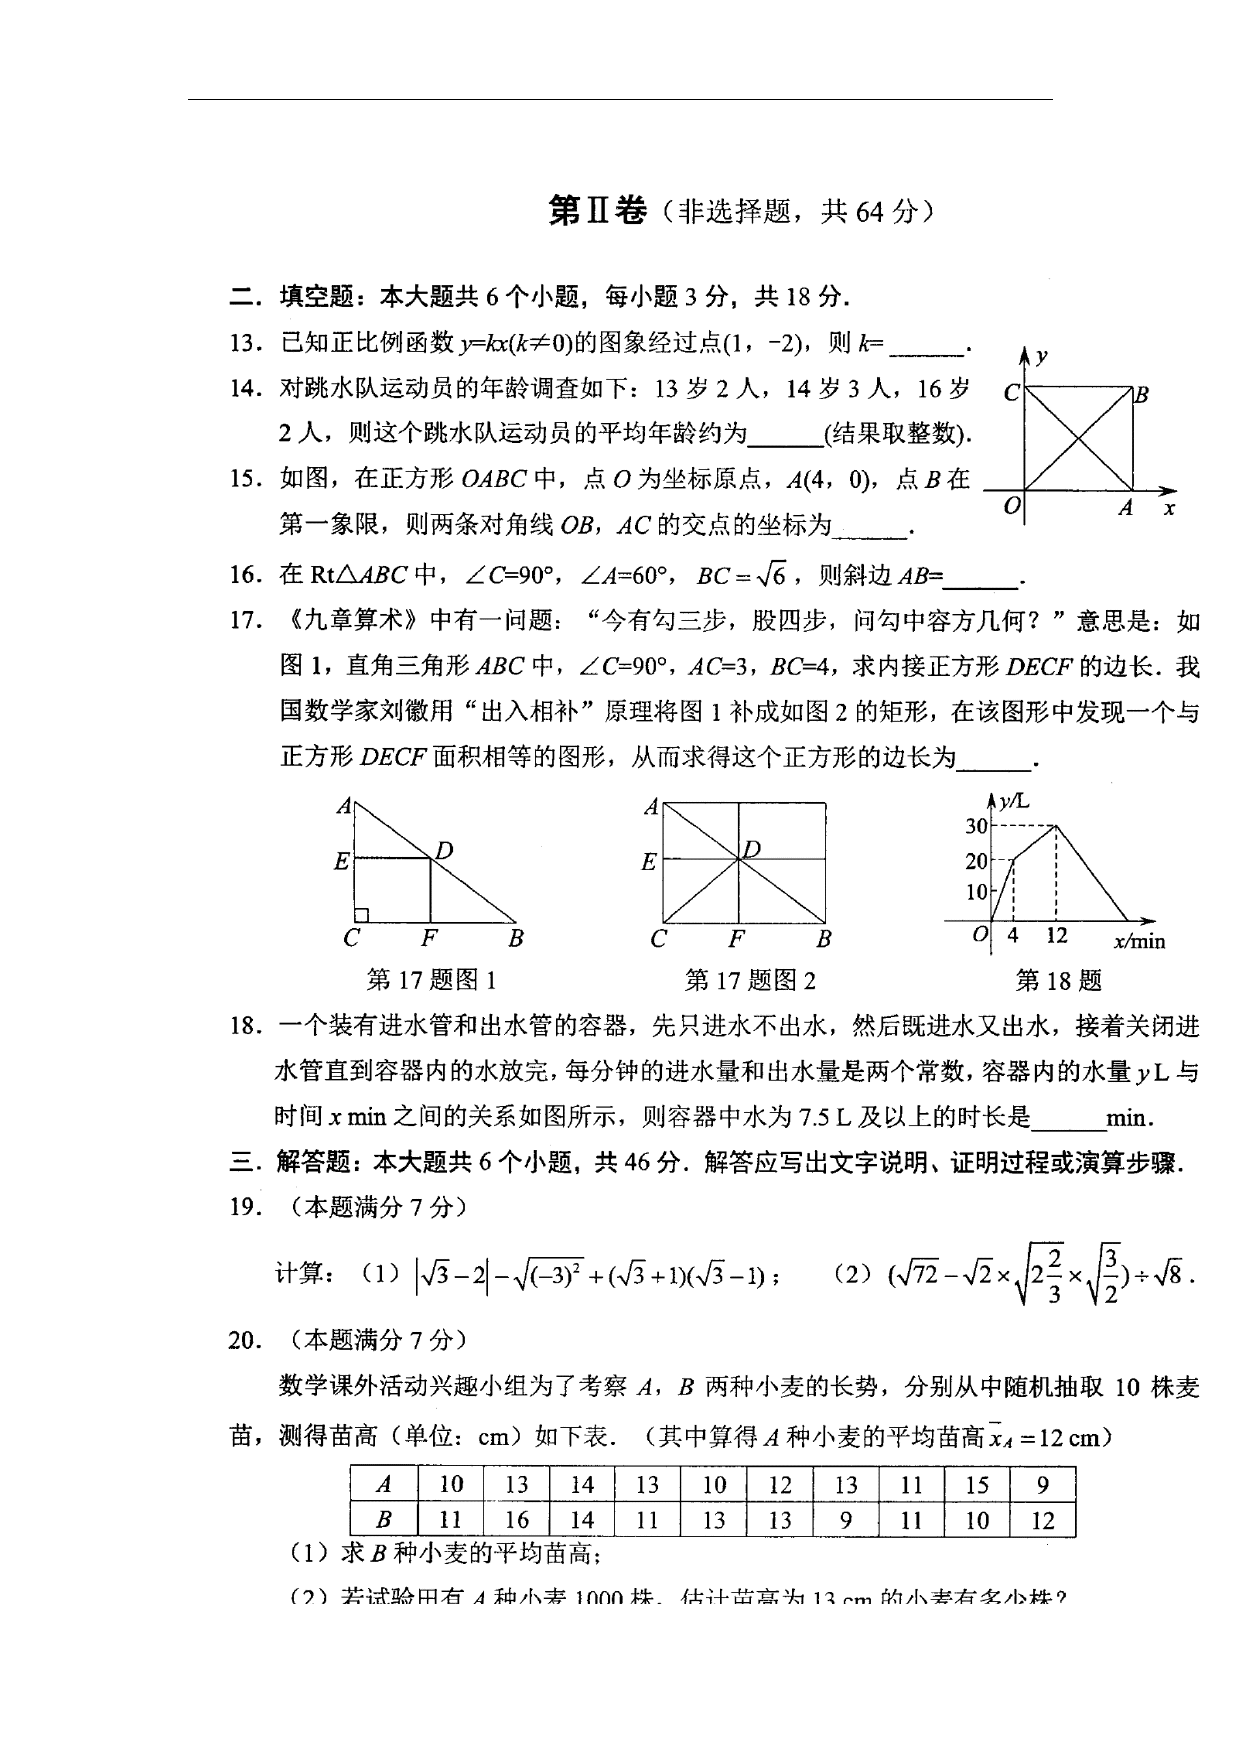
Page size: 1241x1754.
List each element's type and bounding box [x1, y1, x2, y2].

picture [187, 150, 1241, 1604]
